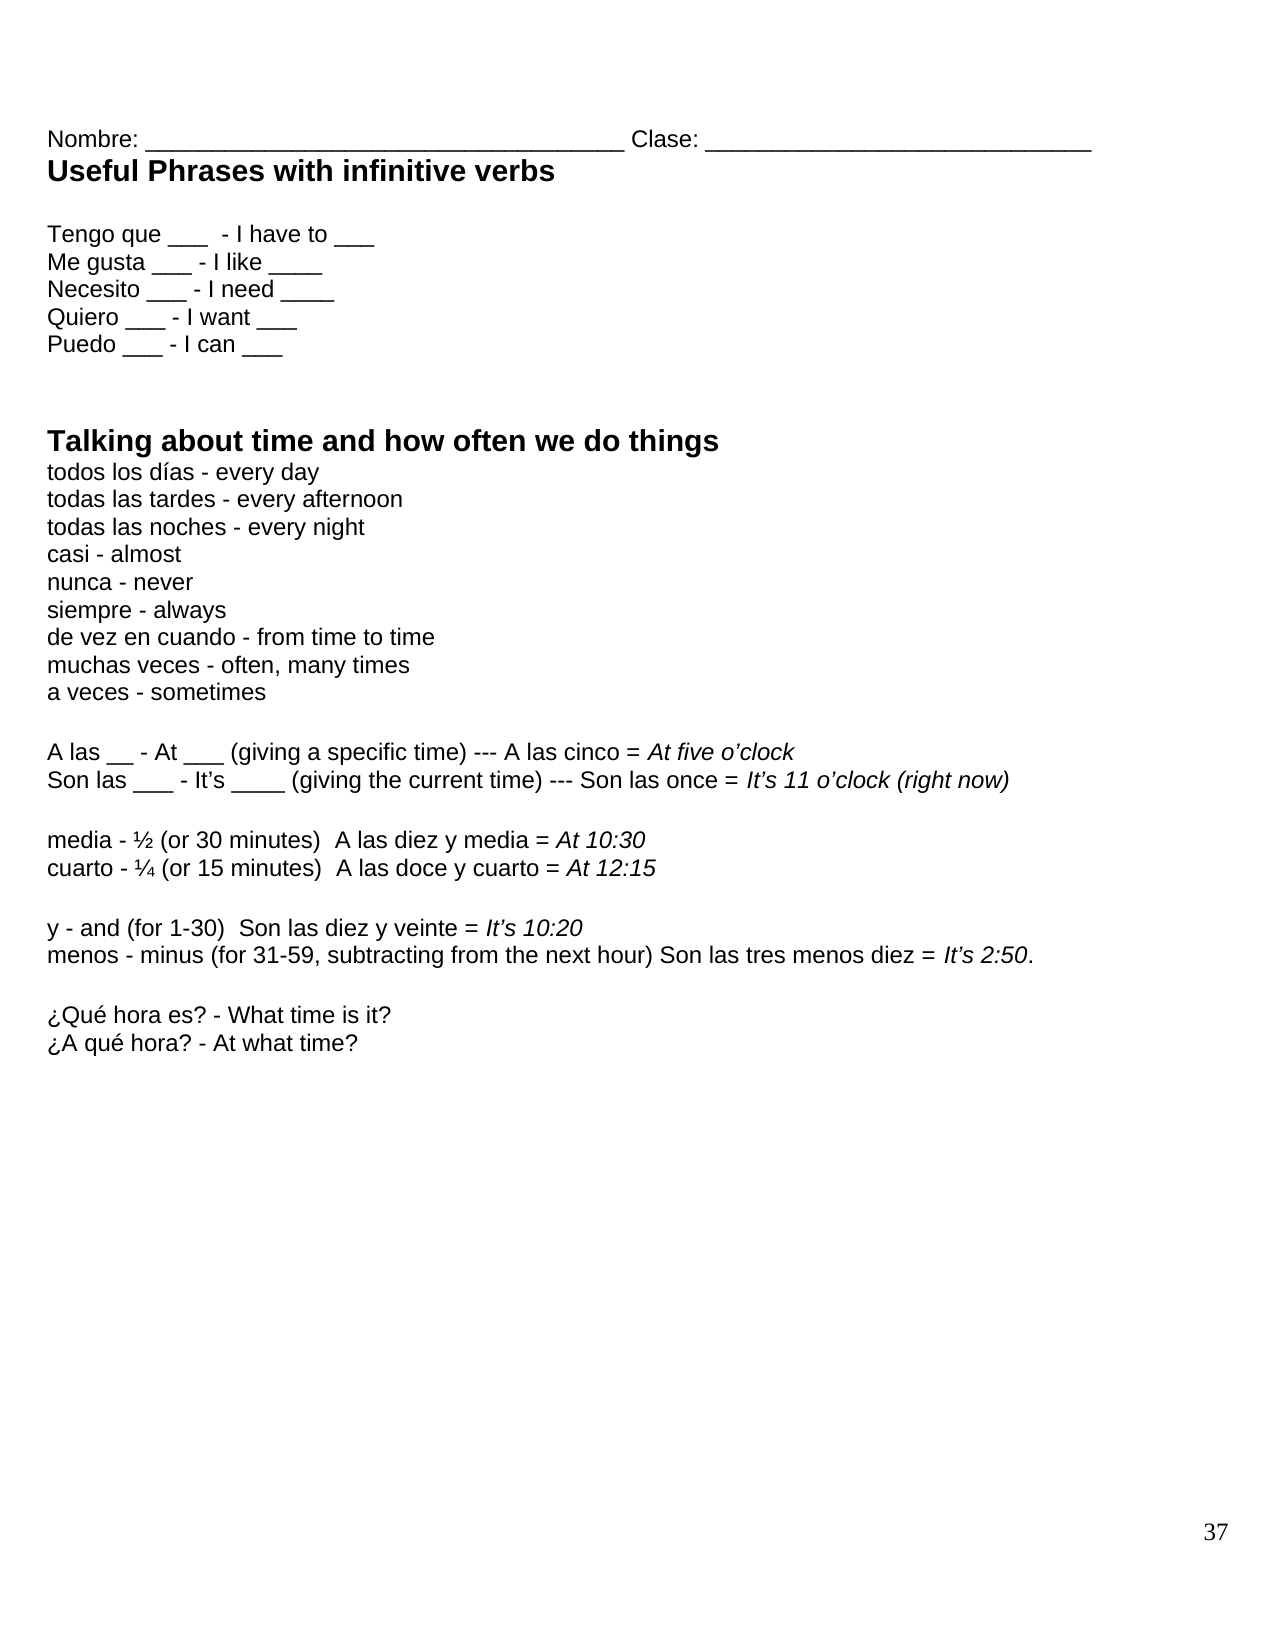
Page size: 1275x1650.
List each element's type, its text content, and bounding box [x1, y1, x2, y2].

text Nombre: ____________________________________ Clase: _____________________________ Useful Phrases with infinitive verbs Tengo que ___ - I have to ___ Me gusta ___ - I like ____ Necesito ___ - I need ____ Quiero ___ - I want ___ Puedo ___ - I can ___ Talking about time and how often we do things todos los días - every day todas las tardes - every afternoon todas las noches - every night casi - almost nunca - never siempre - always de vez en cuando - from time to time muchas veces - often, many times a veces - sometimes A las __ - At ___ (giving a specific time) --- A las cinco = At five o’clock Son las ___ - It’s ____ (giving the current time) --- Son las once = It’s 11 o’clock (right now) media - ½ (or 30 minutes) A las diez y media = At 10:30 cuarto - ¼ (or 15 minutes) A las doce y cuarto = At 12:15 y - and (for 1-30) Son las diez y veinte = It’s 10:20 menos - minus (for 31-59, subtracting from the next hour) Son las tres menos diez = It’s 2:50. ¿Qué hora es? - What time is it? ¿A qué hora? - At what time? [47, 93, 1228, 1312]
